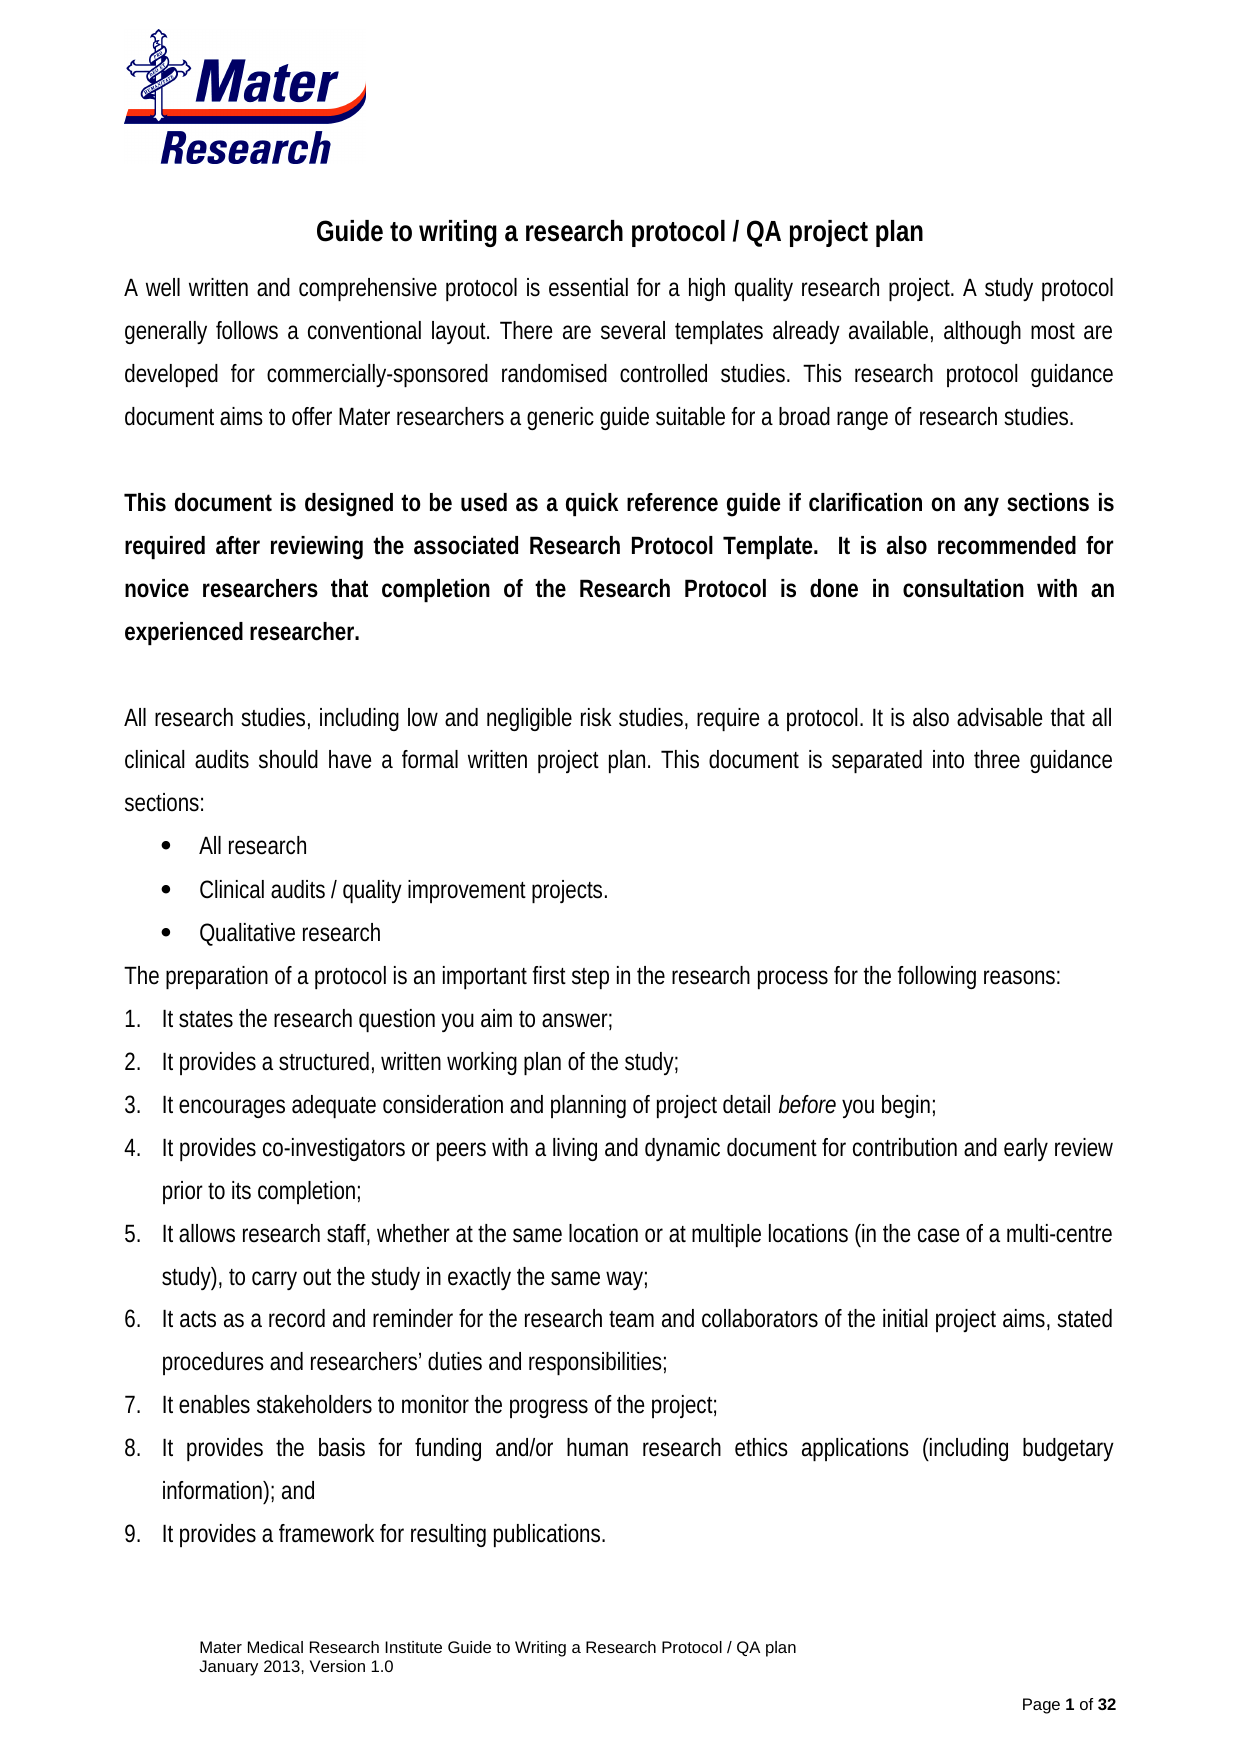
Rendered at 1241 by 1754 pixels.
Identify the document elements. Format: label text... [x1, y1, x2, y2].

list It provides a framework for resulting publications. [124, 1519, 1116, 1548]
list It provides co-investigators or peers with a living and dynamic document for contribution and early review prior to its completion; [124, 1133, 1116, 1204]
list It provides the basis for funding and/or human research ethics applications (including budgetary information); and [124, 1433, 1116, 1505]
list Clinical audits / quality improvement projects. [162, 874, 1116, 903]
list It states the research question you aim to answer; [124, 1004, 1116, 1033]
text A well written and comprehensive protocol is essential for a high quality research project. A study protocol generally follows a conventional layout. There are several templates already available, although most are developed for commercially-sponsored randomised controlled studies. This research protocol guidance document aims to offer Mater researchers a generic guide suitable for a broad range of research studies. [124, 273, 1116, 431]
list All research [162, 831, 1116, 860]
list It acts as a record and reminder for the research team and collaborators of the initial project aims, stated procedures and researchers’ duties and responsibilities; [124, 1304, 1116, 1376]
picture [124, 29, 366, 164]
list It provides a structured, written working plan of the study; [124, 1047, 1116, 1076]
list It enables stakeholders to monitor the progress of the project; [124, 1390, 1116, 1419]
text All research studies, including low and negligible risk studies, require a protocol. It is also advisable that all clinical audits should have a formal written project plan. This document is separated into three guidance sections: [124, 703, 1116, 817]
text The preparation of a protocol is an important first step in the research process for the following reasons: [124, 961, 1116, 990]
list Qualitative research [162, 918, 1116, 947]
text Guide to writing a research protocol / QA project plan [124, 214, 1116, 248]
text This document is designed to be used as a quick reference guide if clarification on any sections is required after reviewing the associated Research Protocol Template. It is also recommended for novice researchers that completion of the Research Protocol is done in consultation with an experienced researcher. [124, 488, 1116, 645]
list It encourages adequate consideration and planning of project detail before you begin; [124, 1090, 1116, 1118]
list It allows research staff, whether at the same location or at multiple locations (in the case of a multi-centre study), to carry out the study in exactly the same way; [124, 1218, 1116, 1290]
